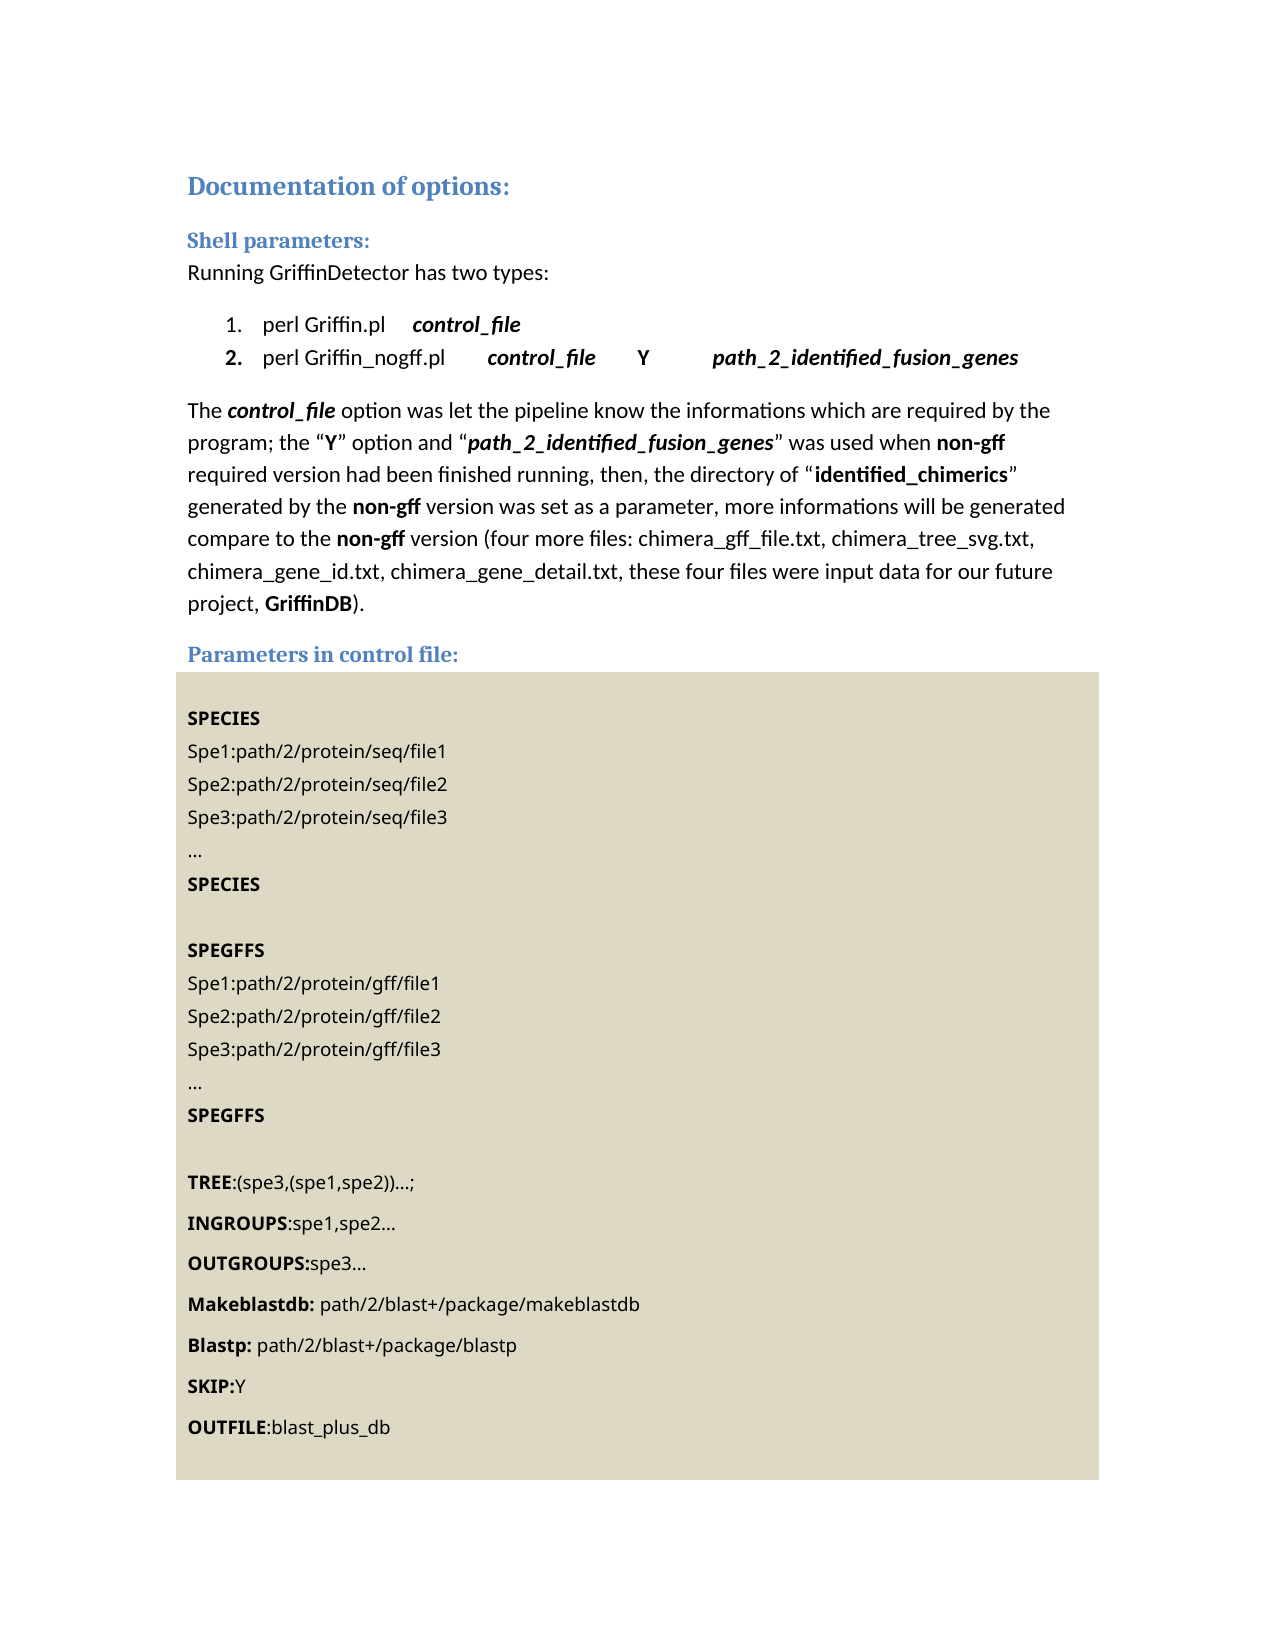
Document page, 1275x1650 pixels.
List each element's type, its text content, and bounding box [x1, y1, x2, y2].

subtitle Shell parameters: [187, 227, 1087, 254]
table_header SPECIES Spe1:path/2/protein/seq/file1 Spe2:path/2/protein/seq/file2 Spe3:path/2/protein/seq/file3 … SPECIES SPEGFFS Spe1:path/2/protein/gff/file1 Spe2:path/2/protein/gff/file2 Spe3:path/2/protein/gff/file3 … SPEGFFS TREE:(spe3,(spe1,spe2))…; INGROUPS:spe1,spe2… OUTGROUPS:spe3… Makeblastdb: path/2/blast+/package/makeblastdb Blastp: path/2/blast+/package/blastp SKIP:Y OUTFILE:blast_plus_db [176, 672, 1099, 1480]
list perl Griffin_nogff.pl control_file Y path_2_identified_fusion_genes [225, 343, 1087, 371]
subtitle Documentation of options: [187, 171, 1087, 202]
text The control_file option was let the pipeline know the informations which are required by the program; the “Y” option and “path_2_identified_fusion_genes” was used when non-gff required version had been finished running, then, the directory of “identified_chimerics” generated by the non-gff version was set as a parameter, more informations will be generated compare to the non-gff version (four more files: chimera_gff_file.txt, chimera_tree_svg.txt, chimera_gene_id.txt, chimera_gene_detail.txt, these four files were input data for our future project, GriffinDB). [187, 396, 1087, 617]
list perl Griffin.pl control_file [225, 311, 1087, 339]
subtitle Parameters in control file: [187, 642, 1087, 668]
text Running GriffinDetector has two types: [187, 258, 1087, 286]
